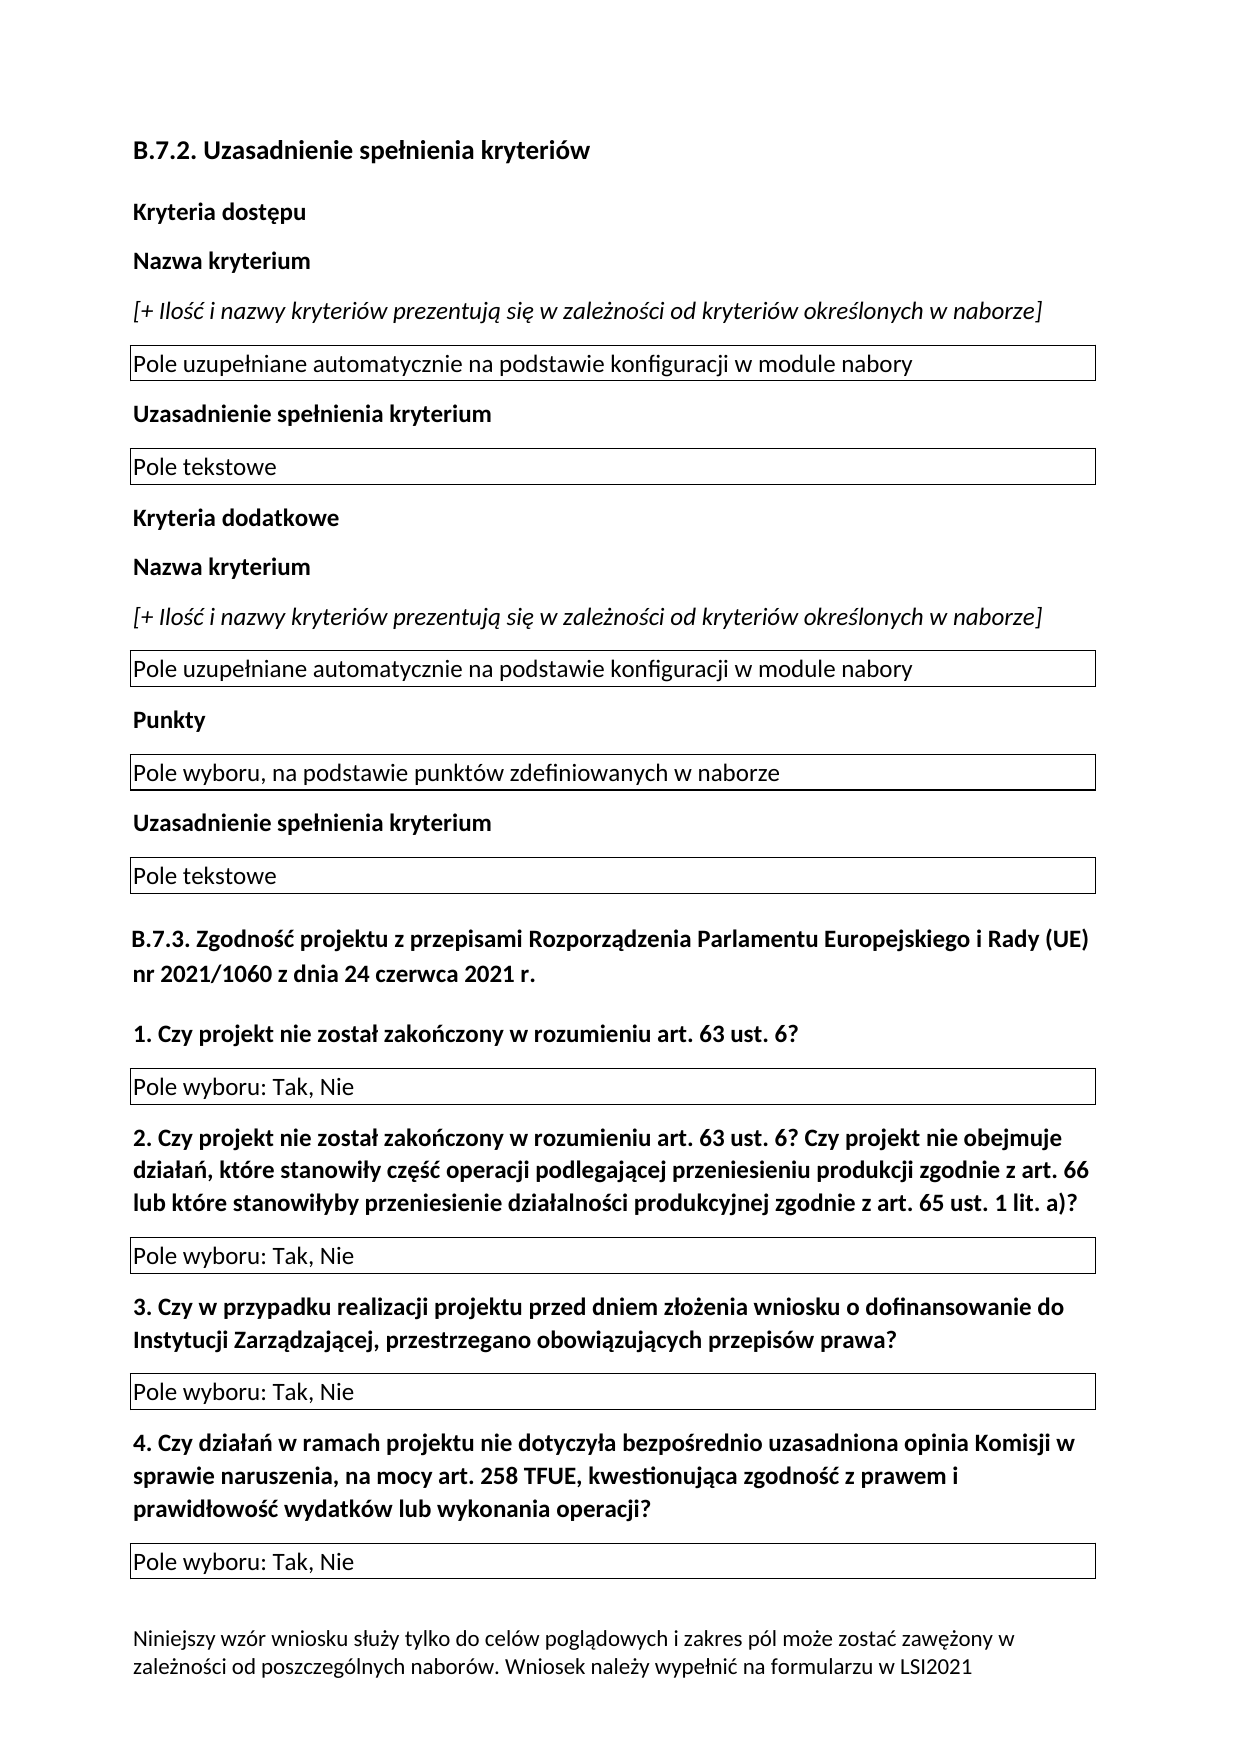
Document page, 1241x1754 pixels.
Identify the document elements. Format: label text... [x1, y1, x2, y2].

text Pole wyboru: Tak, Nie [131, 1069, 1095, 1104]
text Nazwa kryterium [133, 245, 1093, 276]
subtitle B.7.2. Uzasadnienie spełnienia kryteriów [133, 133, 1093, 166]
text 3. Czy w przypadku realizacji projektu przed dniem złożenia wniosku o dofinansowanie do Instytucji Zarządzającej, przestrzegano obowiązujących przepisów prawa? [133, 1291, 1093, 1354]
text Pole tekstowe [131, 449, 1095, 484]
text Pole wyboru: Tak, Nie [131, 1374, 1095, 1409]
text Pole tekstowe [131, 858, 1095, 893]
text Pole wyboru: Tak, Nie [131, 1544, 1095, 1578]
text [+ Ilość i nazwy kryteriów prezentują się w zależności od kryteriów określonych w naborze] [133, 295, 1093, 326]
text Uzasadnienie spełnienia kryterium [133, 398, 1093, 429]
text Pole uzupełniane automatycznie na podstawie konfiguracji w module nabory [131, 346, 1095, 380]
text 1. Czy projekt nie został zakończony w rozumieniu art. 63 ust. 6? [133, 1018, 1093, 1049]
text Pole wyboru, na podstawie punktów zdefiniowanych w naborze [131, 755, 1095, 789]
text Kryteria dodatkowe [133, 502, 1093, 532]
text Uzasadnienie spełnienia kryterium [133, 807, 1093, 838]
text Pole uzupełniane automatycznie na podstawie konfiguracji w module nabory [131, 651, 1095, 686]
text Nazwa kryterium [133, 551, 1093, 582]
text Punkty [133, 704, 1093, 735]
text Pole wyboru: Tak, Nie [131, 1238, 1095, 1273]
text B.7.3. Zgodność projektu z przepisami Rozporządzenia Parlamentu Europejskiego i Rady (UE) nr 2021/1060 z dnia 24 czerwca 2021 r. [131, 923, 1093, 989]
text Kryteria dostępu [133, 196, 1093, 226]
text 2. Czy projekt nie został zakończony w rozumieniu art. 63 ust. 6? Czy projekt nie obejmuje działań, które stanowiły część operacji podlegającej przeniesieniu produkcji zgodnie z art. 66 lub które stanowiłyby przeniesienie działalności produkcyjnej zgodnie z art. 65 ust. 1 lit. a)? [133, 1122, 1093, 1218]
text 4. Czy działań w ramach projektu nie dotyczyła bezpośrednio uzasadniona opinia Komisji w sprawie naruszenia, na mocy art. 258 TFUE, kwestionująca zgodność z prawem i prawidłowość wydatków lub wykonania operacji? [133, 1427, 1093, 1523]
text [+ Ilość i nazwy kryteriów prezentują się w zależności od kryteriów określonych w naborze] [133, 601, 1093, 631]
